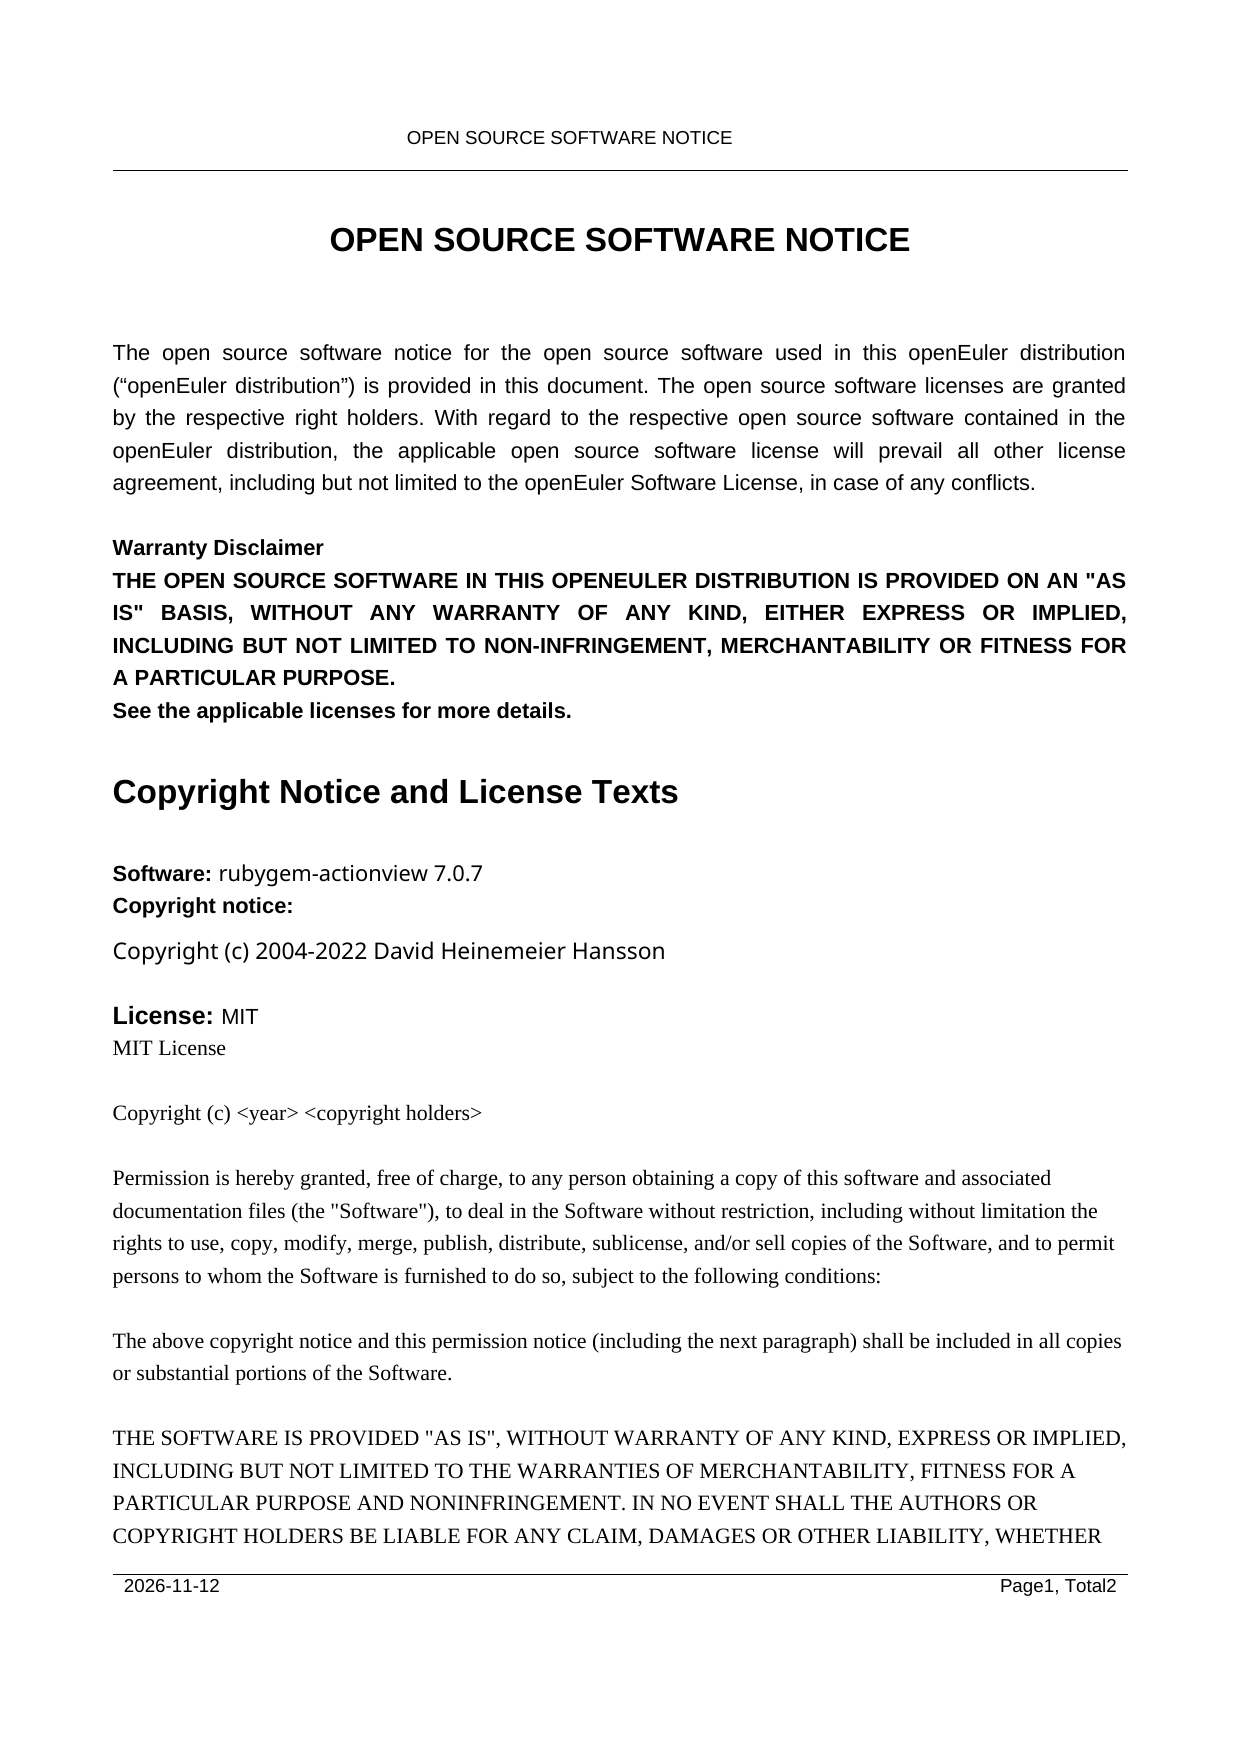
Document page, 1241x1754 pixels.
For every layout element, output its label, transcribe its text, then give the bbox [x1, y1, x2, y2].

text OPEN SOURCE SOFTWARE NOTICE [112, 206, 1128, 271]
title Software: rubygem-actionview 7.0.7 [112, 856, 1128, 889]
text The open source software notice for the open source software used in this openEuler distribution (“openEuler distribution”) is provided in this document. The open source software licenses are granted by the respective right holders. With regard to the respective open source software contained in the openEuler distribution, the applicable open source software license will prevail all other license agreement, including but not limited to the openEuler Software License, in case of any conflicts. [112, 336, 1128, 499]
text Copyright (c) 2004-2022 David Heinemeier Hansson [112, 934, 1128, 999]
text Copyright Notice and License Texts [112, 759, 1128, 824]
text THE OPEN SOURCE SOFTWARE IN THIS OPENEULER DISTRIBUTION IS PROVIDED ON AN "AS IS" BASIS, WITHOUT ANY WARRANTY OF ANY KIND, EITHER EXPRESS OR IMPLIED, INCLUDING BUT NOT LIMITED TO NON-INFRINGEMENT, MERCHANTABILITY OR FITNESS FOR A PARTICULAR PURPOSE. See the applicable licenses for more details. [112, 564, 1128, 726]
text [112, 1031, 1128, 1551]
text Warranty Disclaimer [112, 531, 1128, 564]
text Copyright notice: [112, 889, 1128, 921]
text License: MIT [112, 999, 1128, 1031]
